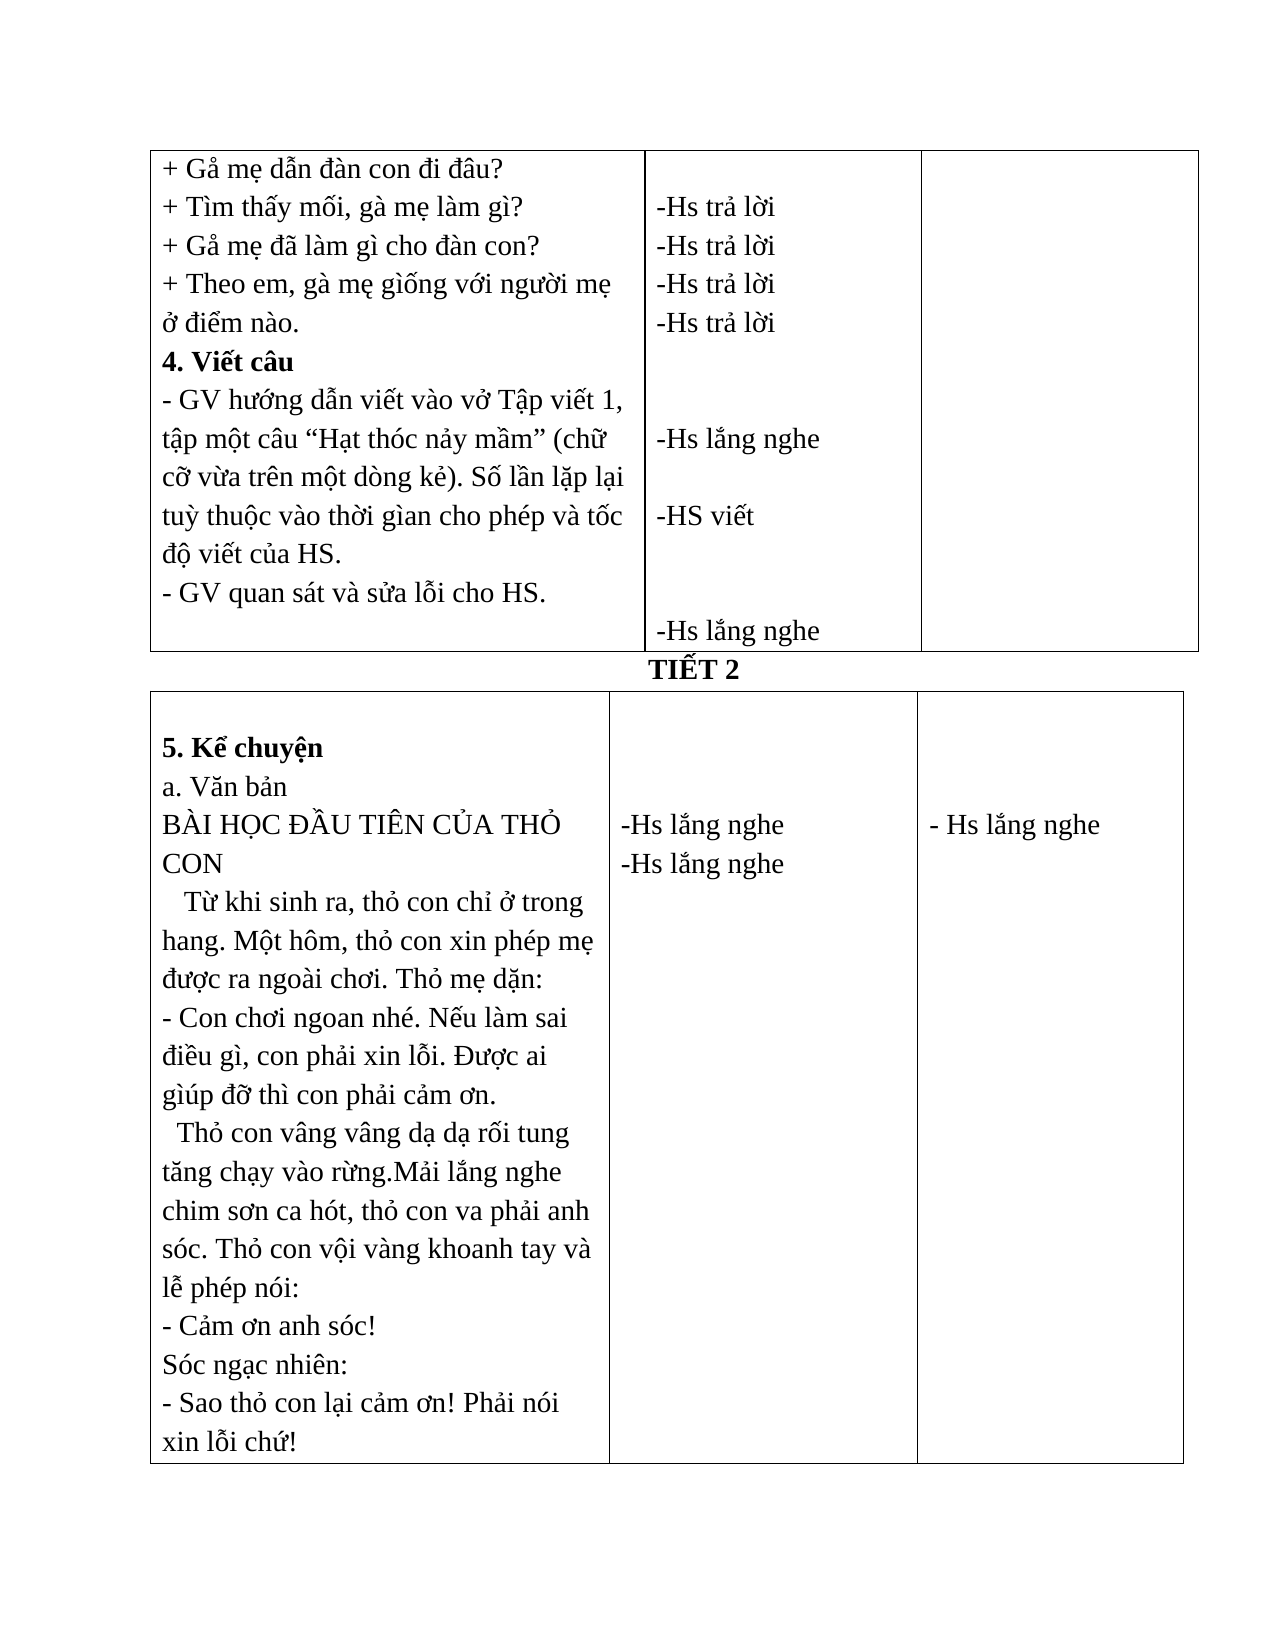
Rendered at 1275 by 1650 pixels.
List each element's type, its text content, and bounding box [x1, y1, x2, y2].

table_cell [151, 151, 644, 651]
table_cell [646, 151, 921, 651]
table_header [610, 692, 917, 1462]
list TIẾT 2 [262, 652, 1125, 686]
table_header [918, 692, 1183, 1462]
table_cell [922, 151, 1198, 651]
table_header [151, 692, 609, 1462]
